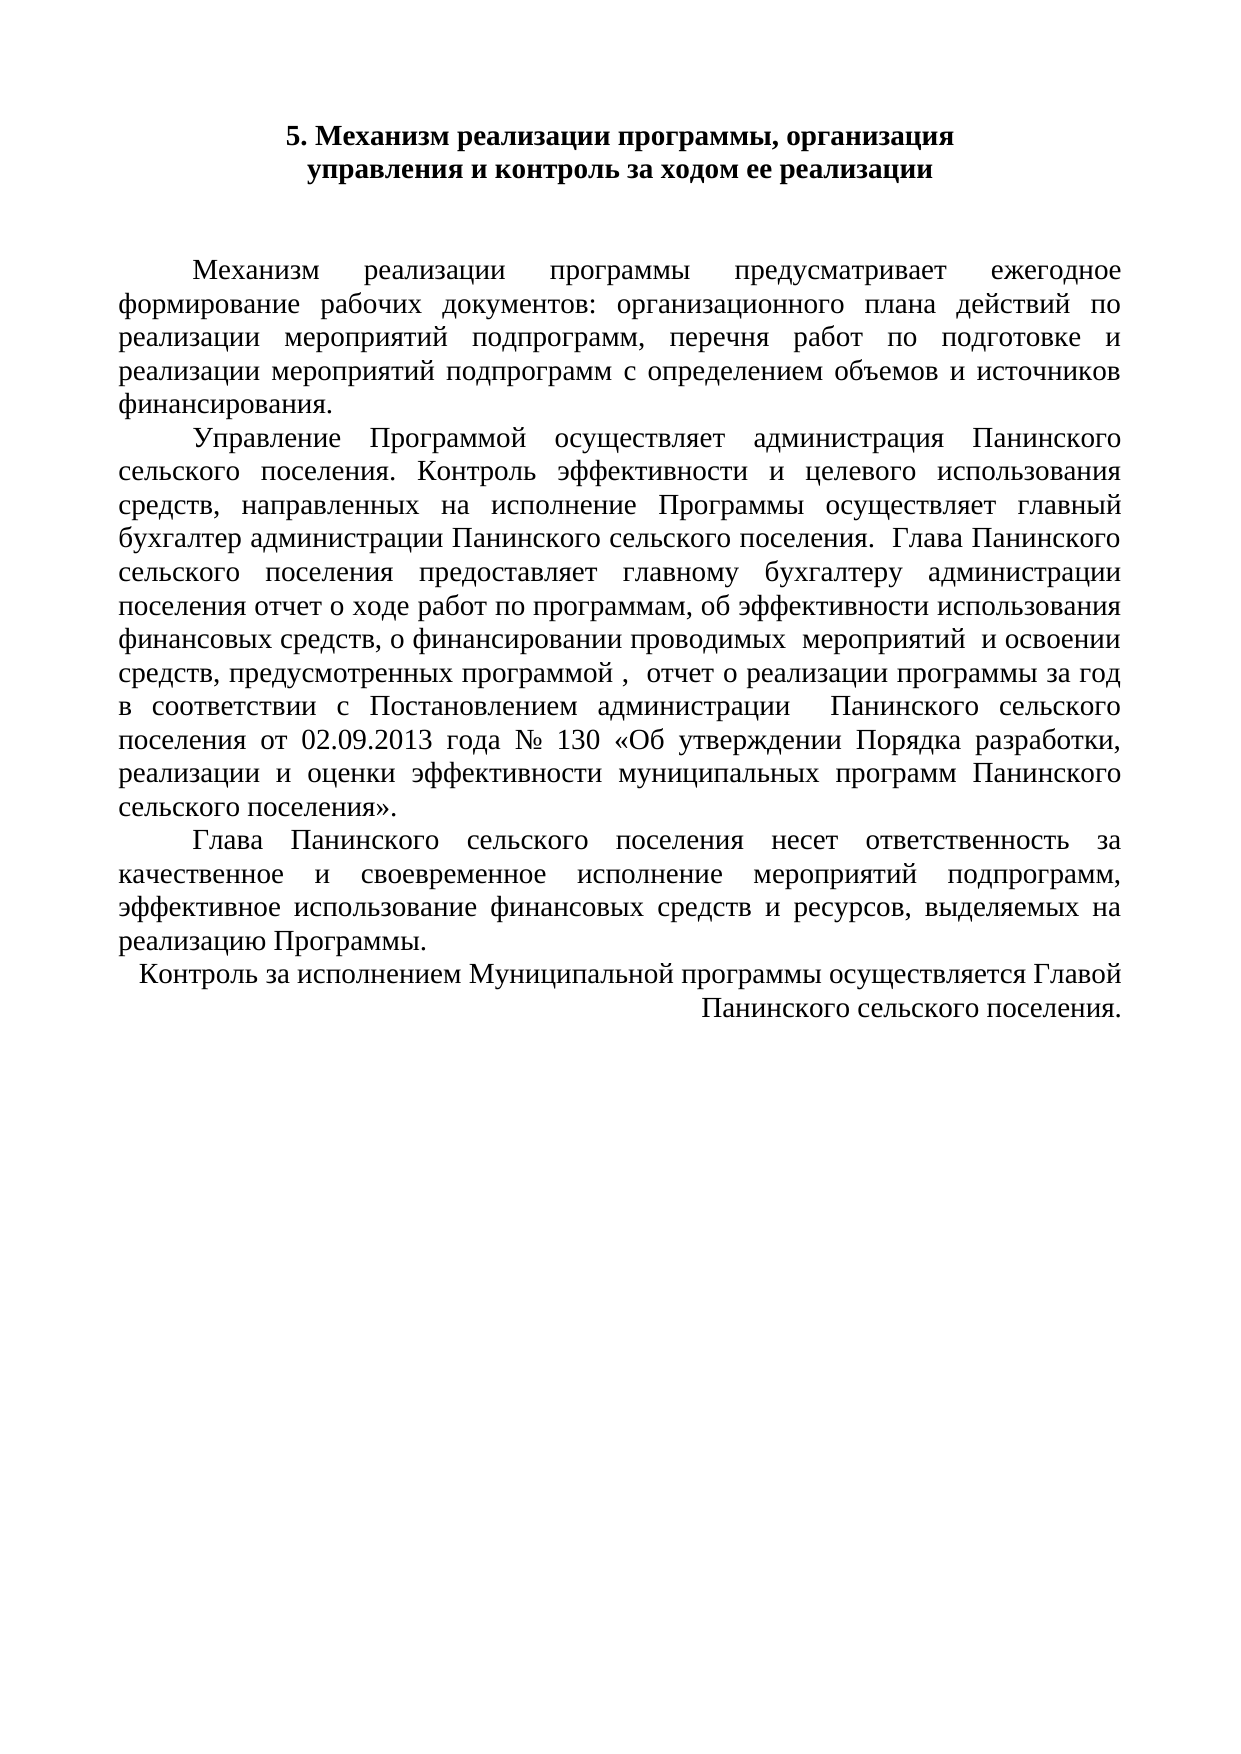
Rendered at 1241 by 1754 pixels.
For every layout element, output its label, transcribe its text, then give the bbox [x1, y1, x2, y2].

text Глава Панинского сельского поселения несет ответственность за качественное и своевременное исполнение мероприятий подпрограмм, эффективное использование финансовых средств и ресурсов, выделяемых на реализацию Программы. [118, 822, 1122, 957]
text Управление Программой осуществляет администрация Панинского сельского поселения. Контроль эффективности и целевого использования средств, направленных на исполнение Программы осуществляет главный бухгалтер администрации Панинского сельского поселения. Глава Панинского сельского поселения предоставляет главному бухгалтеру администрации поселения отчет о ходе работ по программам, об эффективности использования финансовых средств, о финансировании проводимых мероприятий и освоении средств, предусмотренных программой , отчет о реализации программы за год в соответствии с Постановлением администрации Панинского сельского поселения от 02.09.2013 года № 130 «Об утверждении Порядка разработки, реализации и оценки эффективности муниципальных программ Панинского сельского поселения». [118, 420, 1122, 822]
text управления и контроль за ходом ее реализации [118, 152, 1122, 185]
text 5. Механизм реализации программы, организация [118, 118, 1122, 152]
text Механизм реализации программы предусматривает ежегодное формирование рабочих документов: организационного плана действий по реализации мероприятий подпрограмм, перечня работ по подготовке и реализации мероприятий подпрограмм с определением объемов и источников финансирования. [118, 252, 1122, 420]
text Контроль за исполнением Муниципальной программы осуществляется Главой Панинского сельского поселения. [118, 957, 1122, 1024]
